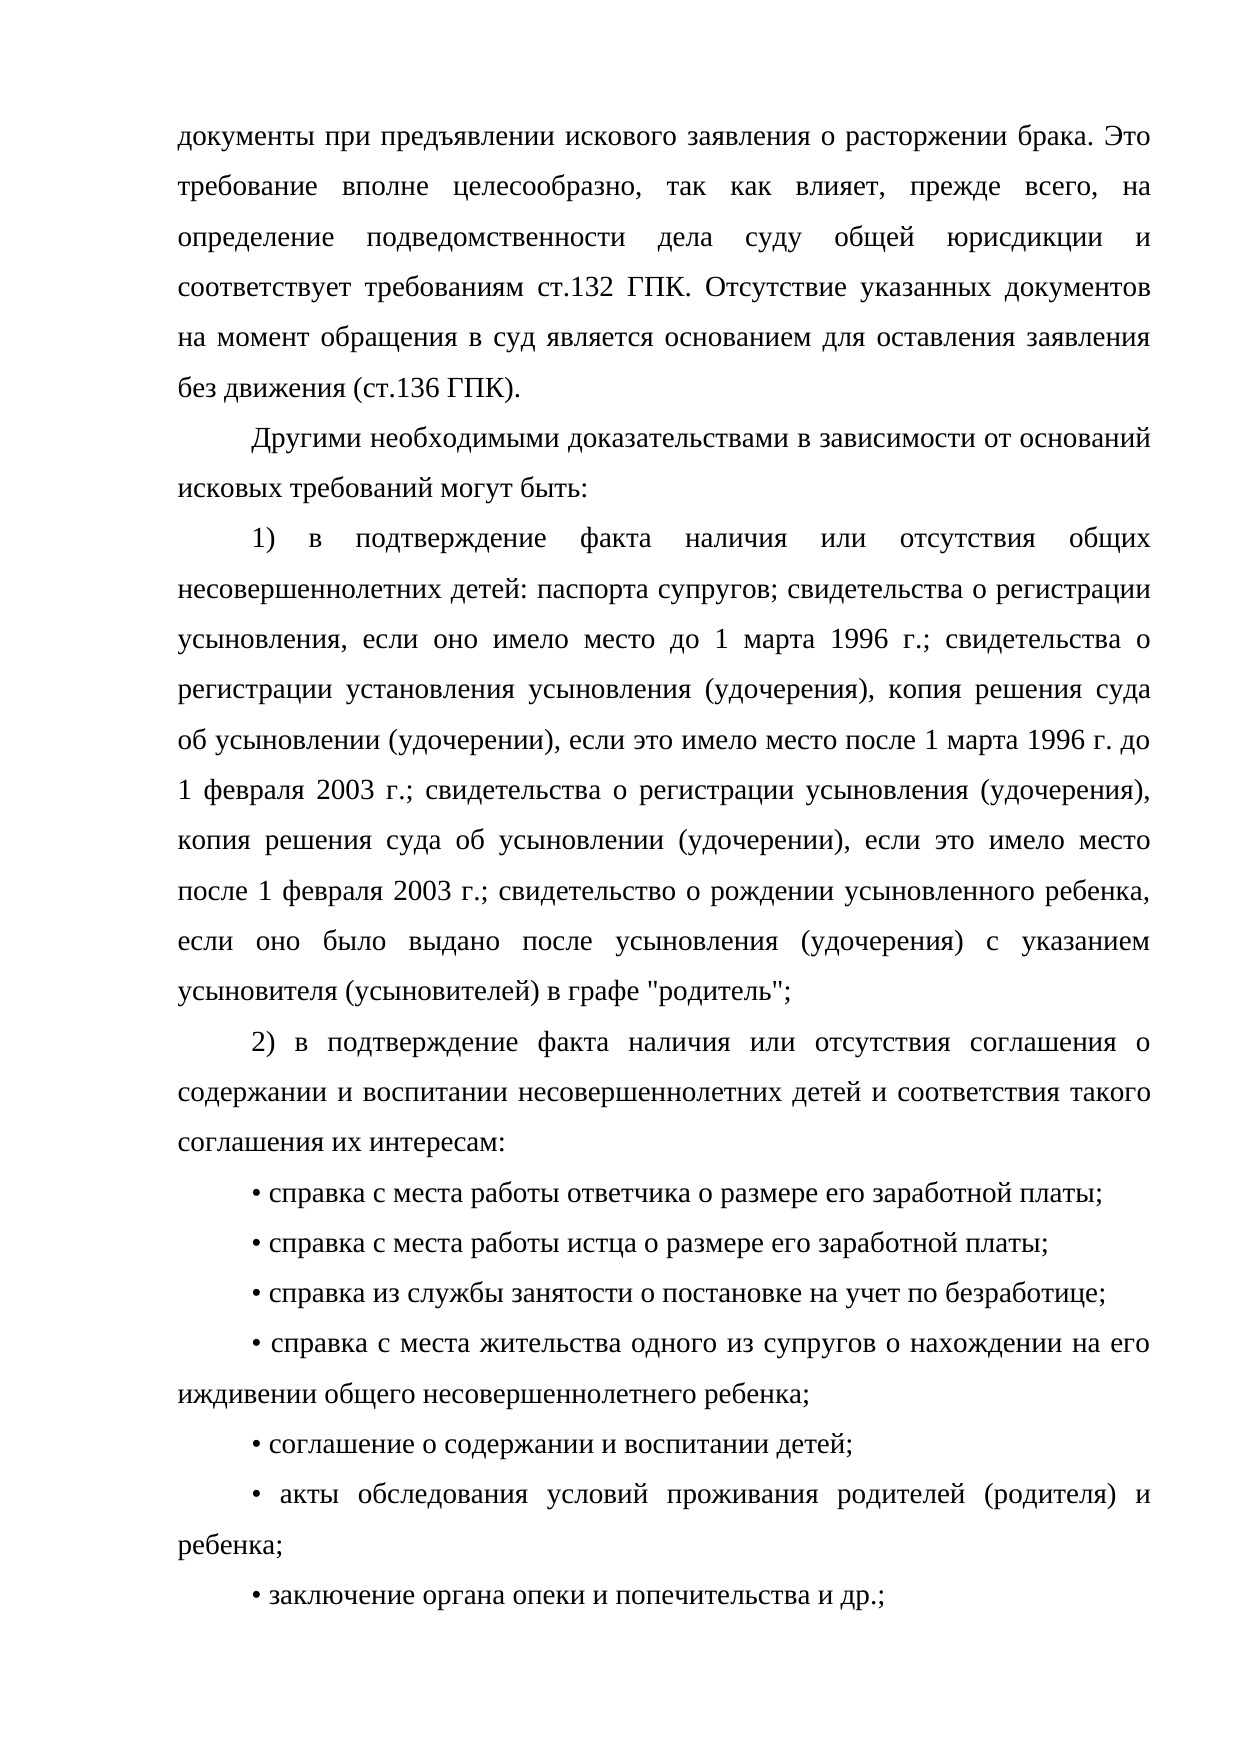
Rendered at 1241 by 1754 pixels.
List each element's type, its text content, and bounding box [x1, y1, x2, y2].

text • справка с места жительства одного из супругов о нахождении на его иждивении общего несовершеннолетнего ребенка; [177, 1326, 1152, 1409]
text • справка с места работы ответчика о размере его заработной платы; [177, 1175, 1152, 1208]
text • заключение органа опеки и попечительства и др.; [177, 1577, 1152, 1611]
text 2) в подтверждение факта наличия или отсутствия соглашения о содержании и воспитании несовершеннолетних детей и соответствия такого соглашения их интересам: [177, 1024, 1152, 1158]
text • акты обследования условий проживания родителей (родителя) и ребенка; [177, 1477, 1152, 1560]
text Другими необходимыми доказательствами в зависимости от оснований исковых требований могут быть: [177, 420, 1152, 504]
text • справка с места работы истца о размере его заработной платы; [177, 1225, 1152, 1258]
text 1) в подтверждение факта наличия или отсутствия общих несовершеннолетних детей: паспорта супругов; свидетельства о регистрации усыновления, если оно имело место до 1 марта .; свидетельства о регистрации установления усыновления (удочерения), копия решения суда об усыновлении (удочерении), если это имело место после 1 марта . до 1 февраля .; свидетельства о регистрации усыновления (удочерения), копия решения суда об усыновлении (удочерении), если это имело место после 1 февраля .; свидетельство о рождении усыновленного ребенка, если оно было выдано после усыновления (удочерения) с указанием усыновителя (усыновителей) в графе "родитель"; [177, 521, 1152, 1007]
text • соглашение о содержании и воспитании детей; [177, 1426, 1152, 1460]
text • справка из службы занятости о постановке на учет по безработице; [177, 1275, 1152, 1309]
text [177, 118, 1152, 403]
